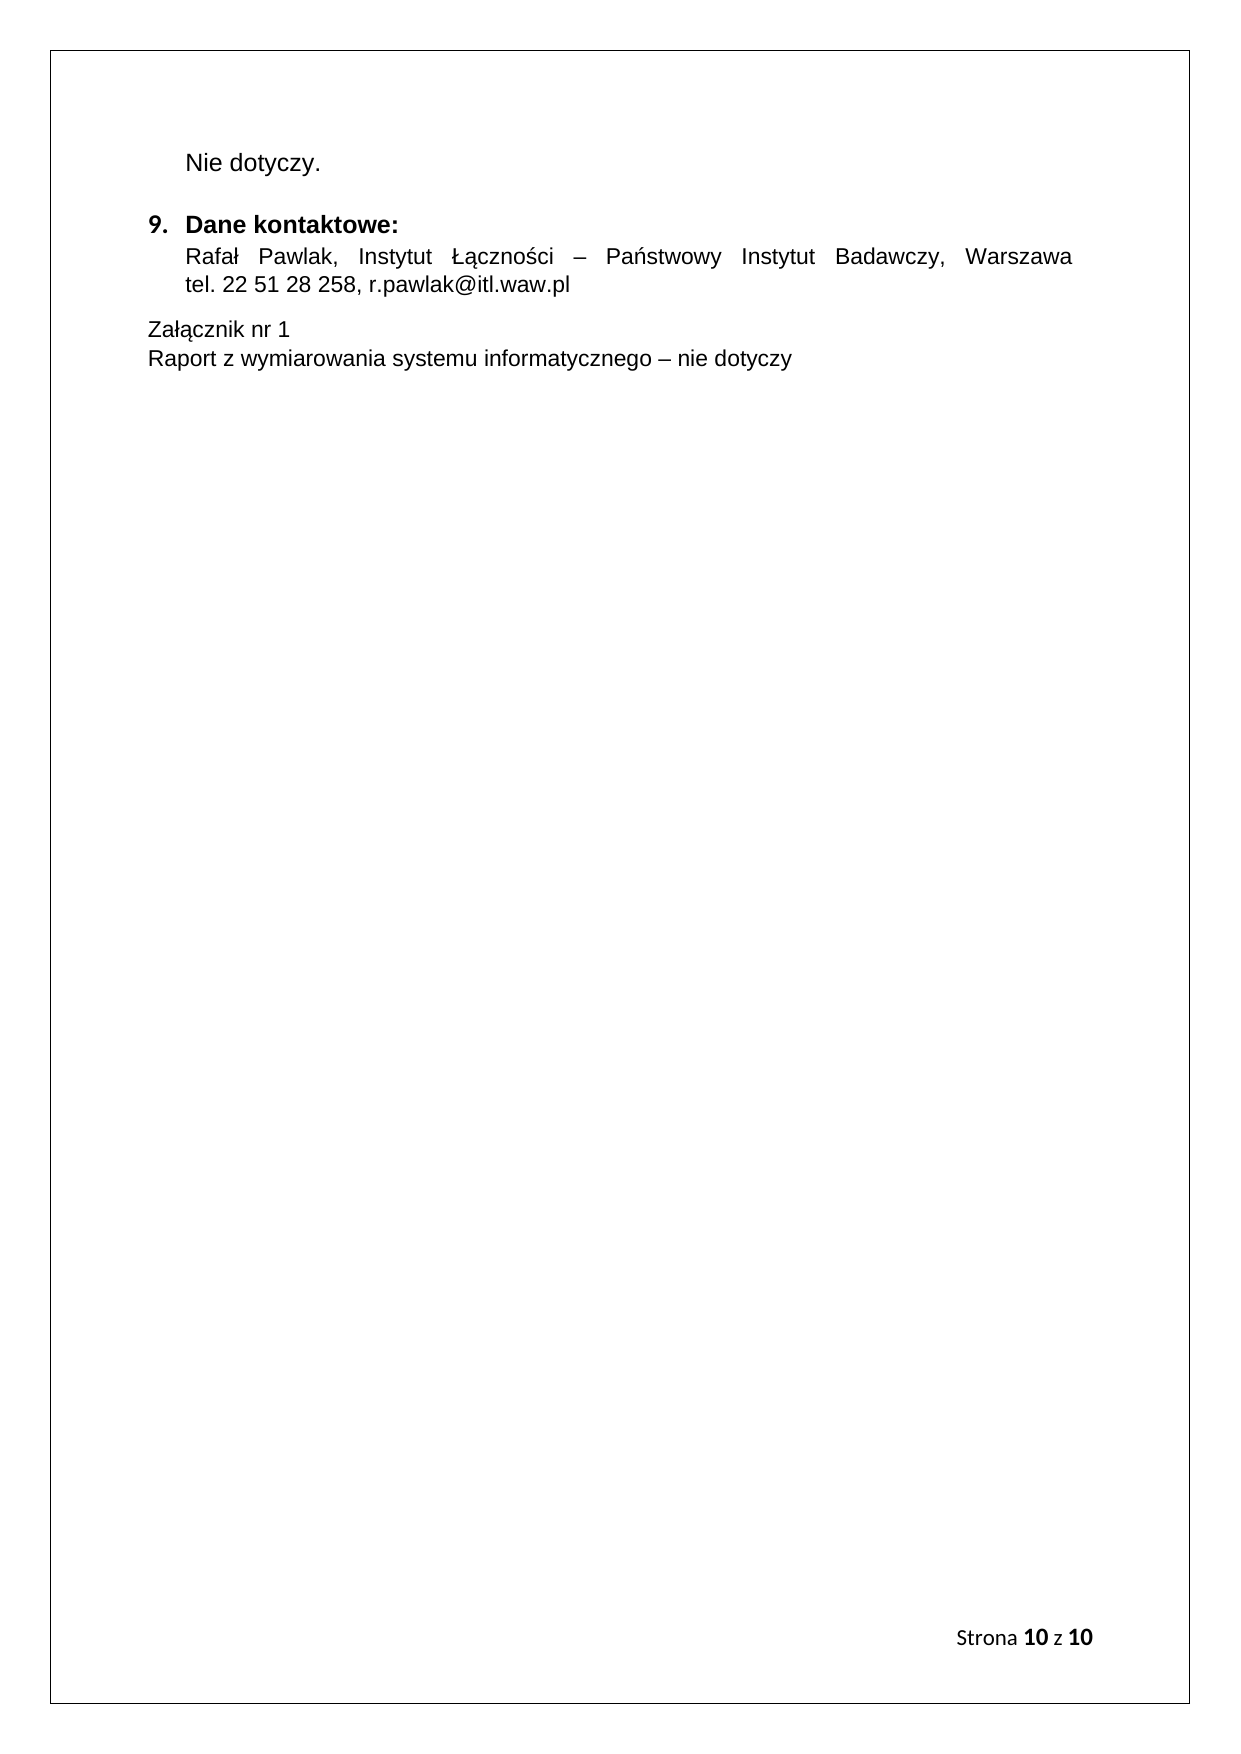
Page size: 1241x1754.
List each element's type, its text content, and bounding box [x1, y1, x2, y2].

list Rafał Pawlak, Instytut Łączności – Państwowy Instytut Badawczy, Warszawa tel. 22 51 28 258, r.pawlak@itl.waw.pl [185, 243, 1093, 297]
list Dane kontaktowe: [148, 207, 1093, 240]
list Nie dotyczy. [185, 147, 1093, 176]
text Załącznik nr 1 [148, 316, 1093, 342]
text Raport z wymiarowania systemu informatycznego – nie dotyczy [148, 344, 1093, 371]
